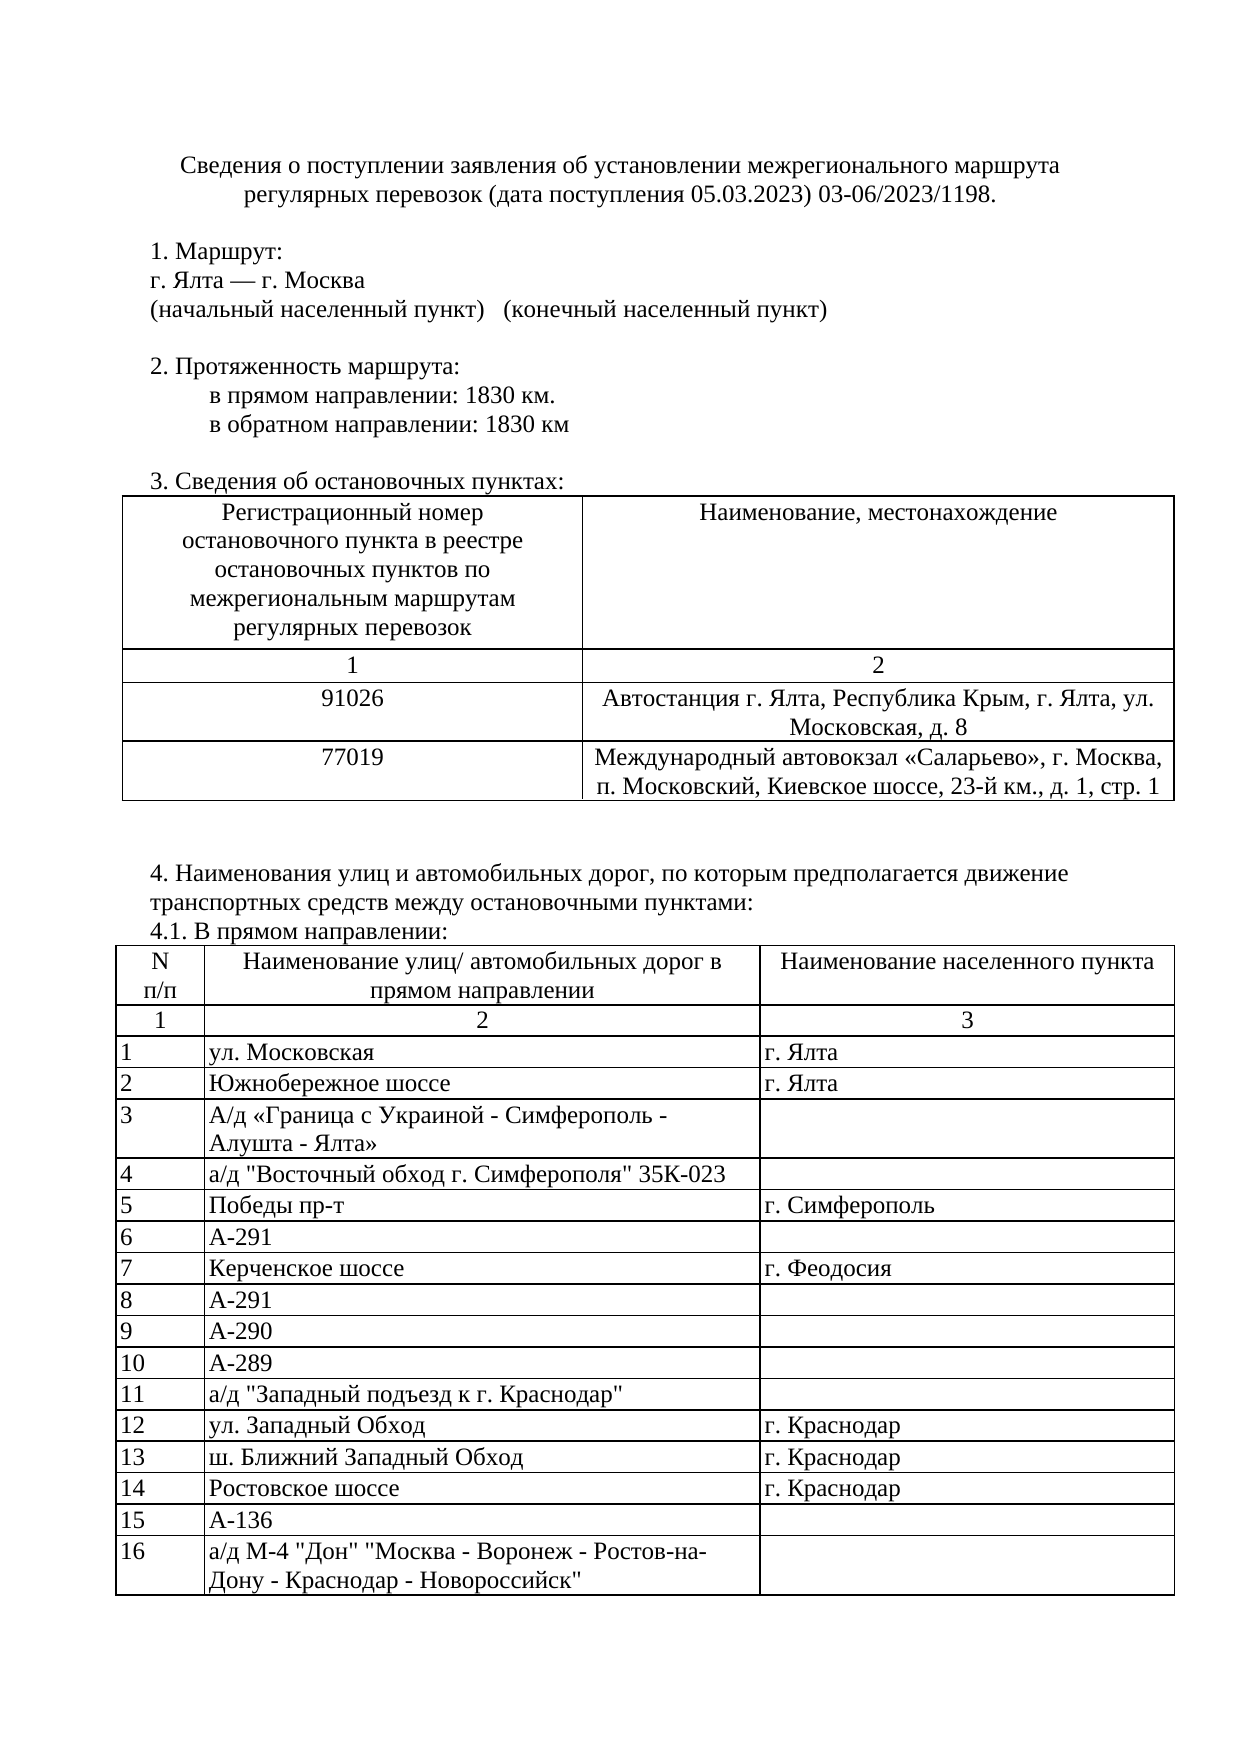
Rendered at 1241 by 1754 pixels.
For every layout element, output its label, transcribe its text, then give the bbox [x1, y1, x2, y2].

table_cell 91026 [123, 683, 582, 740]
table_cell 13 [117, 1442, 204, 1472]
table_cell 2 [117, 1068, 204, 1098]
table_cell А-289 [205, 1348, 759, 1377]
text Сведения о поступлении заявления об установлении межрегионального маршрута регулярных перевозок (дата поступления 05.03.2023) 03-06/2023/1198. [150, 150, 1090, 207]
table_cell 2 [205, 1006, 759, 1035]
table_cell г. Краснодар [761, 1442, 1174, 1472]
table_cell ул. Московская [205, 1037, 759, 1067]
table_cell ул. Западный Обход [205, 1411, 759, 1440]
table_header Регистрационный номер остановочного пункта в реестре остановочных пунктов по межрегиональным маршрутам регулярных перевозок [123, 497, 582, 648]
table_cell 8 [117, 1285, 204, 1314]
text в прямом направлении: 1830 км. [150, 380, 1090, 409]
text 4.1. В прямом направлении: [150, 916, 1090, 945]
table_cell [761, 1100, 1174, 1157]
table_cell 3 [117, 1100, 204, 1157]
text 4. Наименования улиц и автомобильных дорог, по которым предполагается движение транспортных средств между остановочными пунктами: [150, 858, 1090, 916]
table_cell Международный автовокзал «Саларьево», г. Москва, п. Московский, Киевское шоссе, 23-й км., д. 1, стр. 1 [583, 742, 1173, 799]
table_cell 14 [117, 1473, 204, 1503]
table_cell 16 [117, 1536, 204, 1594]
table_cell г. Симферополь [761, 1190, 1174, 1220]
table_cell А-291 [205, 1222, 759, 1252]
table_cell Автостанция г. Ялта, Республика Крым, г. Ялта, ул. Московская, д. 8 [583, 683, 1173, 740]
table_cell 4 [117, 1159, 204, 1189]
text (начальный населенный пункт) (конечный населенный пункт) [150, 294, 1090, 322]
table_header N п/п [117, 946, 204, 1004]
text 2. Протяженность маршрута: [150, 351, 1090, 380]
table_cell а/д "Восточный обход г. Симферополя" 35К-023 [205, 1159, 759, 1189]
table_cell [761, 1159, 1174, 1189]
table_cell Ростовское шоссе [205, 1473, 759, 1503]
table_cell [761, 1285, 1174, 1314]
table_cell А-136 [205, 1505, 759, 1535]
table_cell ш. Ближний Западный Обход [205, 1442, 759, 1472]
text 1. Маршрут: [150, 236, 1090, 265]
table_cell г. Краснодар [761, 1411, 1174, 1440]
table_cell 11 [117, 1379, 204, 1409]
text в обратном направлении: 1830 км [150, 409, 1090, 437]
table_cell 10 [117, 1348, 204, 1377]
table_header Наименование населенного пункта [761, 946, 1174, 1004]
text 3. Сведения об остановочных пунктах: [150, 466, 1090, 495]
table_cell [761, 1505, 1174, 1535]
table_cell 5 [117, 1190, 204, 1220]
table_cell Победы пр-т [205, 1190, 759, 1220]
table_cell А-291 [205, 1285, 759, 1314]
table_cell г. Краснодар [761, 1473, 1174, 1503]
table_cell а/д "Западный подъезд к г. Краснодар" [205, 1379, 759, 1409]
table_cell [761, 1316, 1174, 1346]
text г. Ялта — г. Москва [150, 265, 1090, 294]
table_cell 1 [123, 650, 582, 681]
table_cell 9 [117, 1316, 204, 1346]
table_cell 15 [117, 1505, 204, 1535]
table_cell г. Ялта [761, 1068, 1174, 1098]
table_cell А/д «Граница с Украиной - Симферополь - Алушта - Ялта» [205, 1100, 759, 1157]
table_cell 1 [117, 1037, 204, 1067]
table_cell г. Феодосия [761, 1253, 1174, 1283]
table_cell а/д М-4 "Дон" "Москва - Воронеж - Ростов-на-Дону - Краснодар - Новороссийск" [205, 1536, 759, 1594]
table_cell Керченское шоссе [205, 1253, 759, 1283]
table_cell А-290 [205, 1316, 759, 1346]
table_cell [761, 1222, 1174, 1252]
table_cell [761, 1348, 1174, 1377]
table_cell 12 [117, 1411, 204, 1440]
table_cell 1 [117, 1006, 204, 1035]
table_cell г. Ялта [761, 1037, 1174, 1067]
table_cell 77019 [123, 742, 582, 799]
table_cell 7 [117, 1253, 204, 1283]
table_header Наименование улиц/ автомобильных дорог в прямом направлении [205, 946, 759, 1004]
table_header Наименование, местонахождение [583, 497, 1173, 648]
table_cell [761, 1379, 1174, 1409]
table_cell [761, 1536, 1174, 1594]
table_cell 6 [117, 1222, 204, 1252]
table_cell 2 [583, 650, 1173, 681]
table_cell Южнобережное шоссе [205, 1068, 759, 1098]
table_cell 3 [761, 1006, 1174, 1035]
